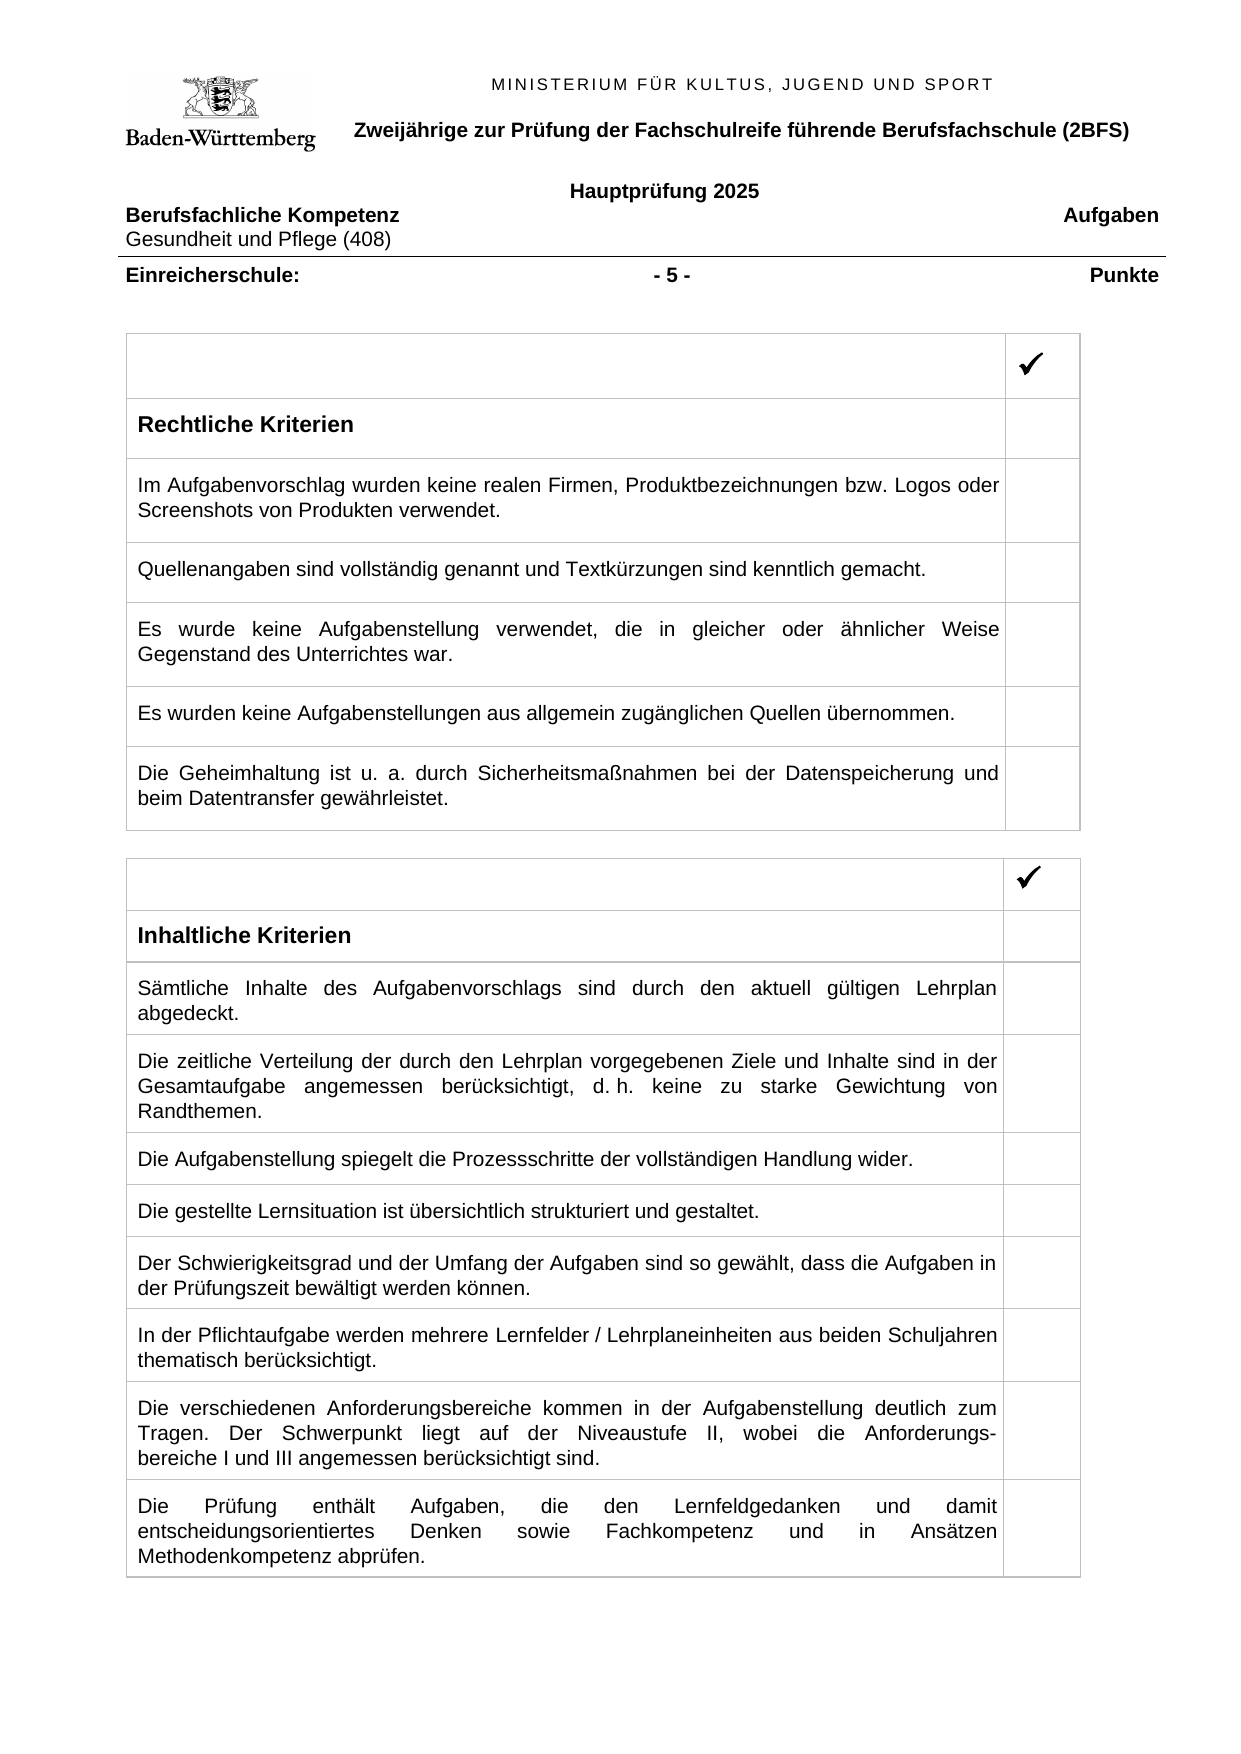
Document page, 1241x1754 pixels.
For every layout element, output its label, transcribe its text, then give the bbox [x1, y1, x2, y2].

table_cell [1004, 1185, 1080, 1236]
table_cell [1004, 1133, 1080, 1184]
table_cell Quellenangaben sind vollständig genannt und Textkürzungen sind kenntlich gemacht. [127, 543, 1005, 602]
table_cell [1006, 603, 1079, 686]
table_cell [1004, 1237, 1080, 1308]
table_cell [1004, 1480, 1080, 1576]
table_cell Rechtliche Kriterien [127, 399, 1005, 458]
table_cell Die zeitliche Verteilung der durch den Lehrplan vorgegebenen Ziele und Inhalte sind in der Gesamtaufgabe angemessen berücksichtigt, d. h. keine zu starke Gewichtung von Randthemen. [127, 1035, 1003, 1132]
table_cell [1006, 747, 1079, 830]
table_header [1006, 334, 1079, 398]
table_header [127, 334, 1005, 398]
table_cell Die Prüfung enthält Aufgaben, die den Lernfeldgedanken und damit entscheidungsorientiertes Denken sowie Fachkompetenz und in Ansätzen Methodenkompetenz abprüfen. [127, 1480, 1003, 1576]
table_cell [1006, 687, 1079, 746]
table_cell Die Geheimhaltung ist u. a. durch Sicherheitsmaßnahmen bei der Datenspeicherung und beim Datentransfer gewährleistet. [127, 747, 1005, 830]
table_header [127, 859, 1003, 909]
table_cell [1004, 963, 1080, 1034]
table_cell Die verschiedenen Anforderungsbereiche kommen in der Aufgabenstellung deutlich zum Tragen. Der Schwerpunkt liegt auf der Niveaustufe II, wobei die Anforderungs- bereiche I und III angemessen berücksichtigt sind. [127, 1382, 1003, 1479]
table_cell Die Aufgabenstellung spiegelt die Prozessschritte der vollständigen Handlung wider. [127, 1133, 1003, 1184]
table_cell Es wurden keine Aufgabenstellungen aus allgemein zugänglichen Quellen übernommen. [127, 687, 1005, 746]
picture [125, 75, 317, 152]
table_cell In der Pflichtaufgabe werden mehrere Lernfelder / Lehrplaneinheiten aus beiden Schuljahren thematisch berücksichtigt. [127, 1309, 1003, 1381]
table_cell Sämtliche Inhalte des Aufgabenvorschlags sind durch den aktuell gültigen Lehrplan abgedeckt. [127, 963, 1003, 1034]
table_cell [1004, 911, 1080, 961]
table_cell [1006, 399, 1079, 458]
table_cell [1006, 459, 1079, 542]
table_cell Die gestellte Lernsituation ist übersichtlich strukturiert und gestaltet. [127, 1185, 1003, 1236]
table_cell Im Aufgabenvorschlag wurden keine realen Firmen, Produktbezeichnungen bzw. Logos oder Screenshots von Produkten verwendet. [127, 459, 1005, 542]
table_cell Inhaltliche Kriterien [127, 911, 1003, 961]
table_cell Der Schwierigkeitsgrad und der Umfang der Aufgaben sind so gewählt, dass die Aufgaben in der Prüfungszeit bewältigt werden können. [127, 1237, 1003, 1308]
table_cell Es wurde keine Aufgabenstellung verwendet, die in gleicher oder ähnlicher Weise Gegenstand des Unterrichtes war. [127, 603, 1005, 686]
table_cell [1006, 543, 1079, 602]
table_cell [1004, 1309, 1080, 1381]
table_cell [1004, 1035, 1080, 1132]
table_cell [1004, 1382, 1080, 1479]
table_header [1004, 859, 1080, 909]
